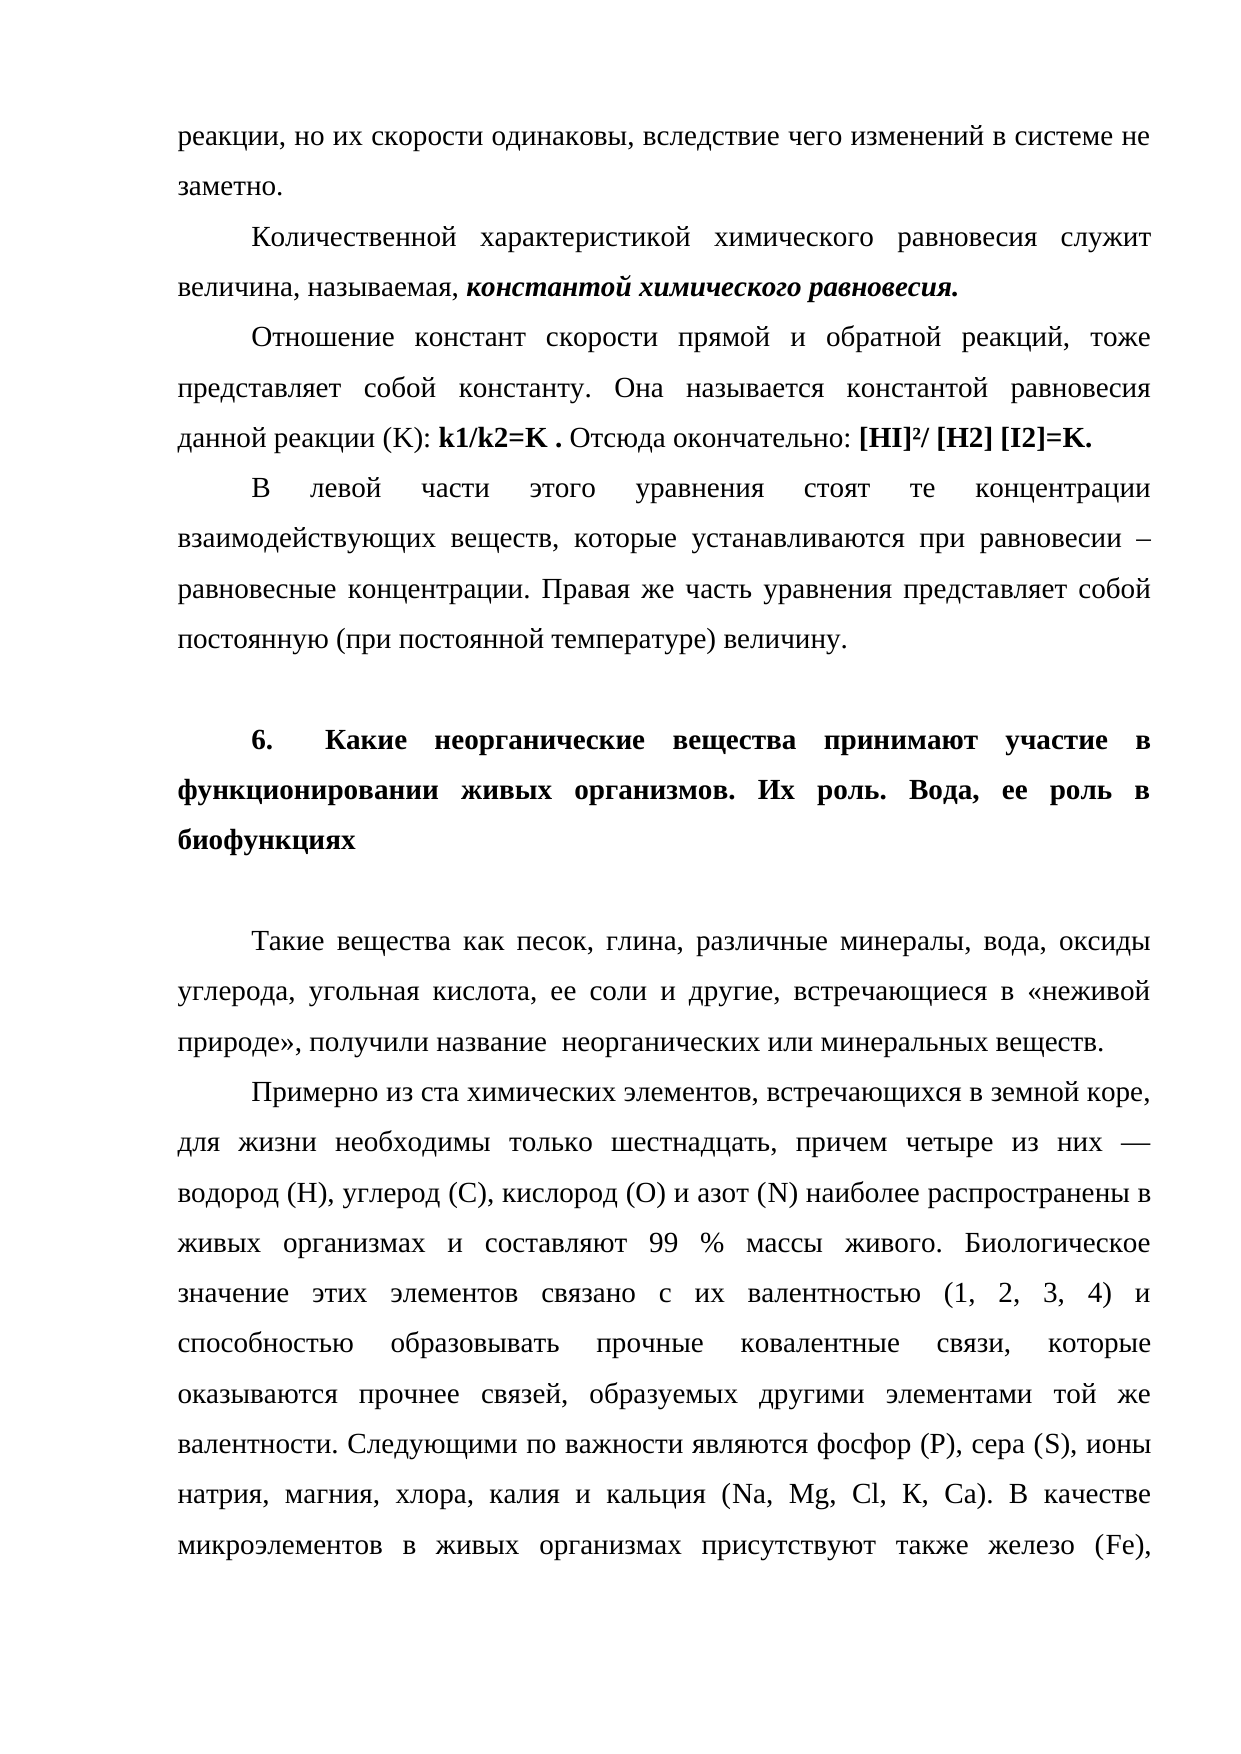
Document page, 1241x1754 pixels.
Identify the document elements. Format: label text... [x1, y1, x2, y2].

list Отношение констант скорости прямой и обратной реакций, тоже представляет собой константу. Она называется константой равновесия данной реакции (K): k1/k2=K . Отсюда окончательно: [HI]²/ [H2] [I2]=K. [177, 319, 1152, 453]
text Такие вещества как песок, глина, различные минералы, вода, оксиды углерода, угольная кислота, ее соли и другие, встречающиеся в «неживой природе», получили название неорганических или минеральных веществ. [177, 923, 1152, 1057]
list В левой части этого уравнения стоят те концентрации взаимодействующих веществ, которые устанавливаются при равновесии – равновесные концентрации. Правая же часть уравнения представляет собой постоянную (при постоянной температуре) величину. [177, 470, 1152, 655]
list Какие неорганические вещества принимают участие в функционировании живых организмов. Их роль. Вода, ее роль в биофункциях [177, 722, 1152, 856]
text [177, 1074, 1152, 1560]
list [177, 118, 1152, 202]
list Количественной характеристикой химического равновесия служит величина, называемая, константой химического равновесия. [177, 219, 1152, 303]
